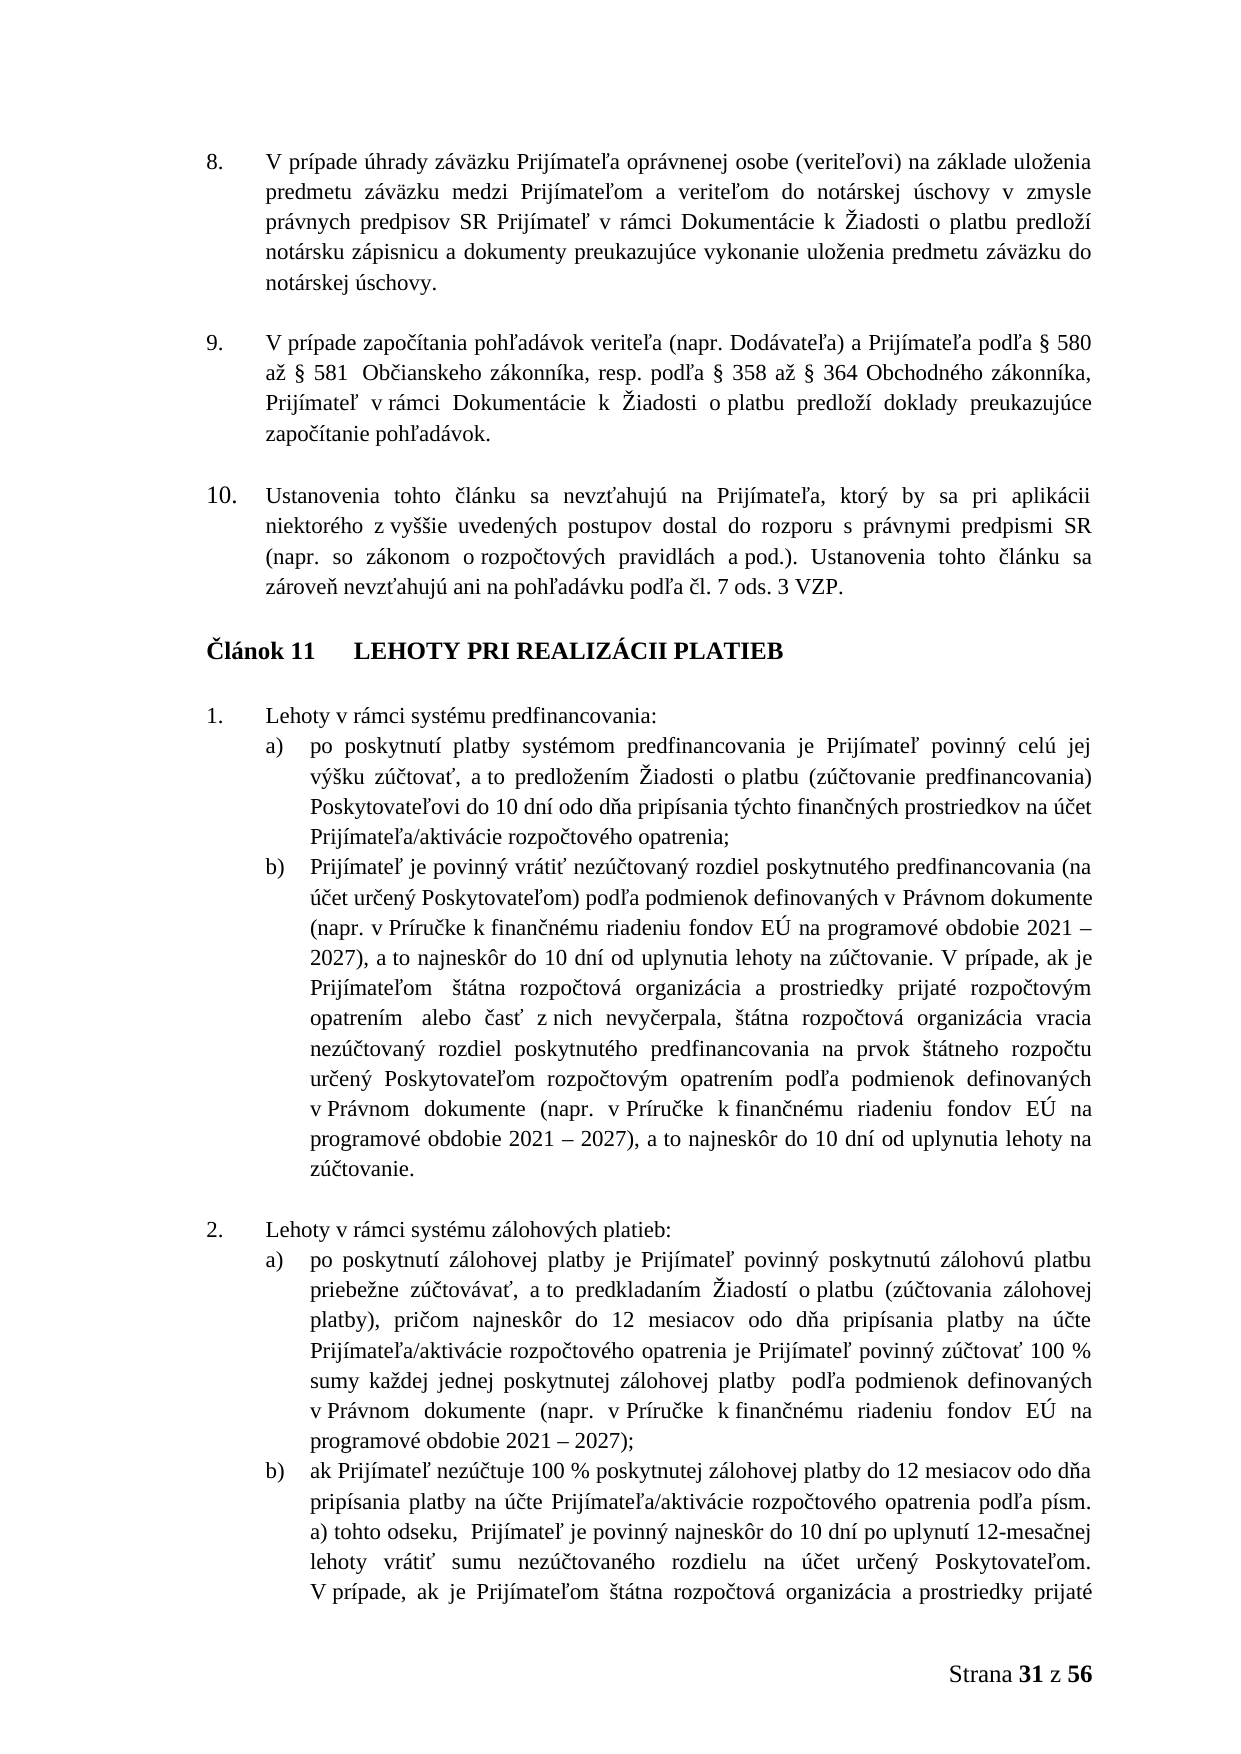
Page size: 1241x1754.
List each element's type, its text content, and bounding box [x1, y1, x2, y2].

text Článok 11 LEHOTY PRI REALIZÁCII PLATieB [206, 636, 1092, 665]
list Prijímateľ je povinný vrátiť nezúčtovaný rozdiel poskytnutého predfinancovania (na účet určený Poskytovateľom) podľa podmienok definovaných v Právnom dokumente (napr. v Príručke k finančnému riadeniu fondov EÚ na programové obdobie 2021 – 2027), a to najneskôr do 10 dní od uplynutia lehoty na zúčtovanie. V prípade, ak je Prijímateľom štátna rozpočtová organizácia a prostriedky prijaté rozpočtovým opatrením alebo časť z nich nevyčerpala, štátna rozpočtová organizácia vracia nezúčtovaný rozdiel poskytnutého predfinancovania na prvok štátneho rozpočtu určený Poskytovateľom rozpočtovým opatrením podľa podmienok definovaných v Právnom dokumente (napr. v Príručke k finančnému riadeniu fondov EÚ na programové obdobie 2021 – 2027), a to najneskôr do 10 dní od uplynutia lehoty na zúčtovanie. [265, 853, 1092, 1182]
list po poskytnutí platby systémom predfinancovania je Prijímateľ povinný celú jej výšku zúčtovať, a to predložením Žiadosti o platbu (zúčtovanie predfinancovania) Poskytovateľovi do 10 dní odo dňa pripísania týchto finančných prostriedkov na účet Prijímateľa/aktivácie rozpočtového opatrenia; [265, 732, 1092, 849]
list Lehoty v rámci systému predfinancovania: [206, 702, 1092, 729]
list po poskytnutí zálohovej platby je Prijímateľ povinný poskytnutú zálohovú platbu priebežne zúčtovávať, a to predkladaním Žiadostí o platbu (zúčtovania zálohovej platby), pričom najneskôr do 12 mesiacov odo dňa pripísania platby na účte Prijímateľa/aktivácie rozpočtového opatrenia je Prijímateľ povinný zúčtovať 100 % sumy každej jednej poskytnutej zálohovej platby podľa podmienok definovaných v Právnom dokumente (napr. v Príručke k finančnému riadeniu fondov EÚ na programové obdobie 2021 – 2027); [265, 1246, 1092, 1454]
list V prípade úhrady záväzku Prijímateľa oprávnenej osobe (veriteľovi) na základe uloženia predmetu záväzku medzi Prijímateľom a veriteľom do notárskej úschovy v zmysle právnych predpisov SR Prijímateľ v rámci Dokumentácie k Žiadosti o platbu predloží notársku zápisnicu a dokumenty preukazujúce vykonanie uloženia predmetu záväzku do notárskej úschovy. [206, 148, 1092, 295]
list Ustanovenia tohto článku sa nevzťahujú na Prijímateľa, ktorý by sa pri aplikácii niektorého z vyššie uvedených postupov dostal do rozporu s právnymi predpismi SR (napr. so zákonom o rozpočtových pravidlách a pod.). Ustanovenia tohto článku sa zároveň nevzťahujú ani na pohľadávku podľa čl. 7 ods. 3 VZP. [206, 480, 1092, 599]
list V prípade započítania pohľadávok veriteľa (napr. Dodávateľa) a Prijímateľa podľa § 580 až § 581 Občianskeho zákonníka, resp. podľa § 358 až § 364 Obchodného zákonníka, Prijímateľ v rámci Dokumentácie k Žiadosti o platbu predloží doklady preukazujúce započítanie pohľadávok. [206, 329, 1092, 446]
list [265, 1457, 1092, 1605]
list Lehoty v rámci systému zálohových platieb: [206, 1216, 1092, 1242]
